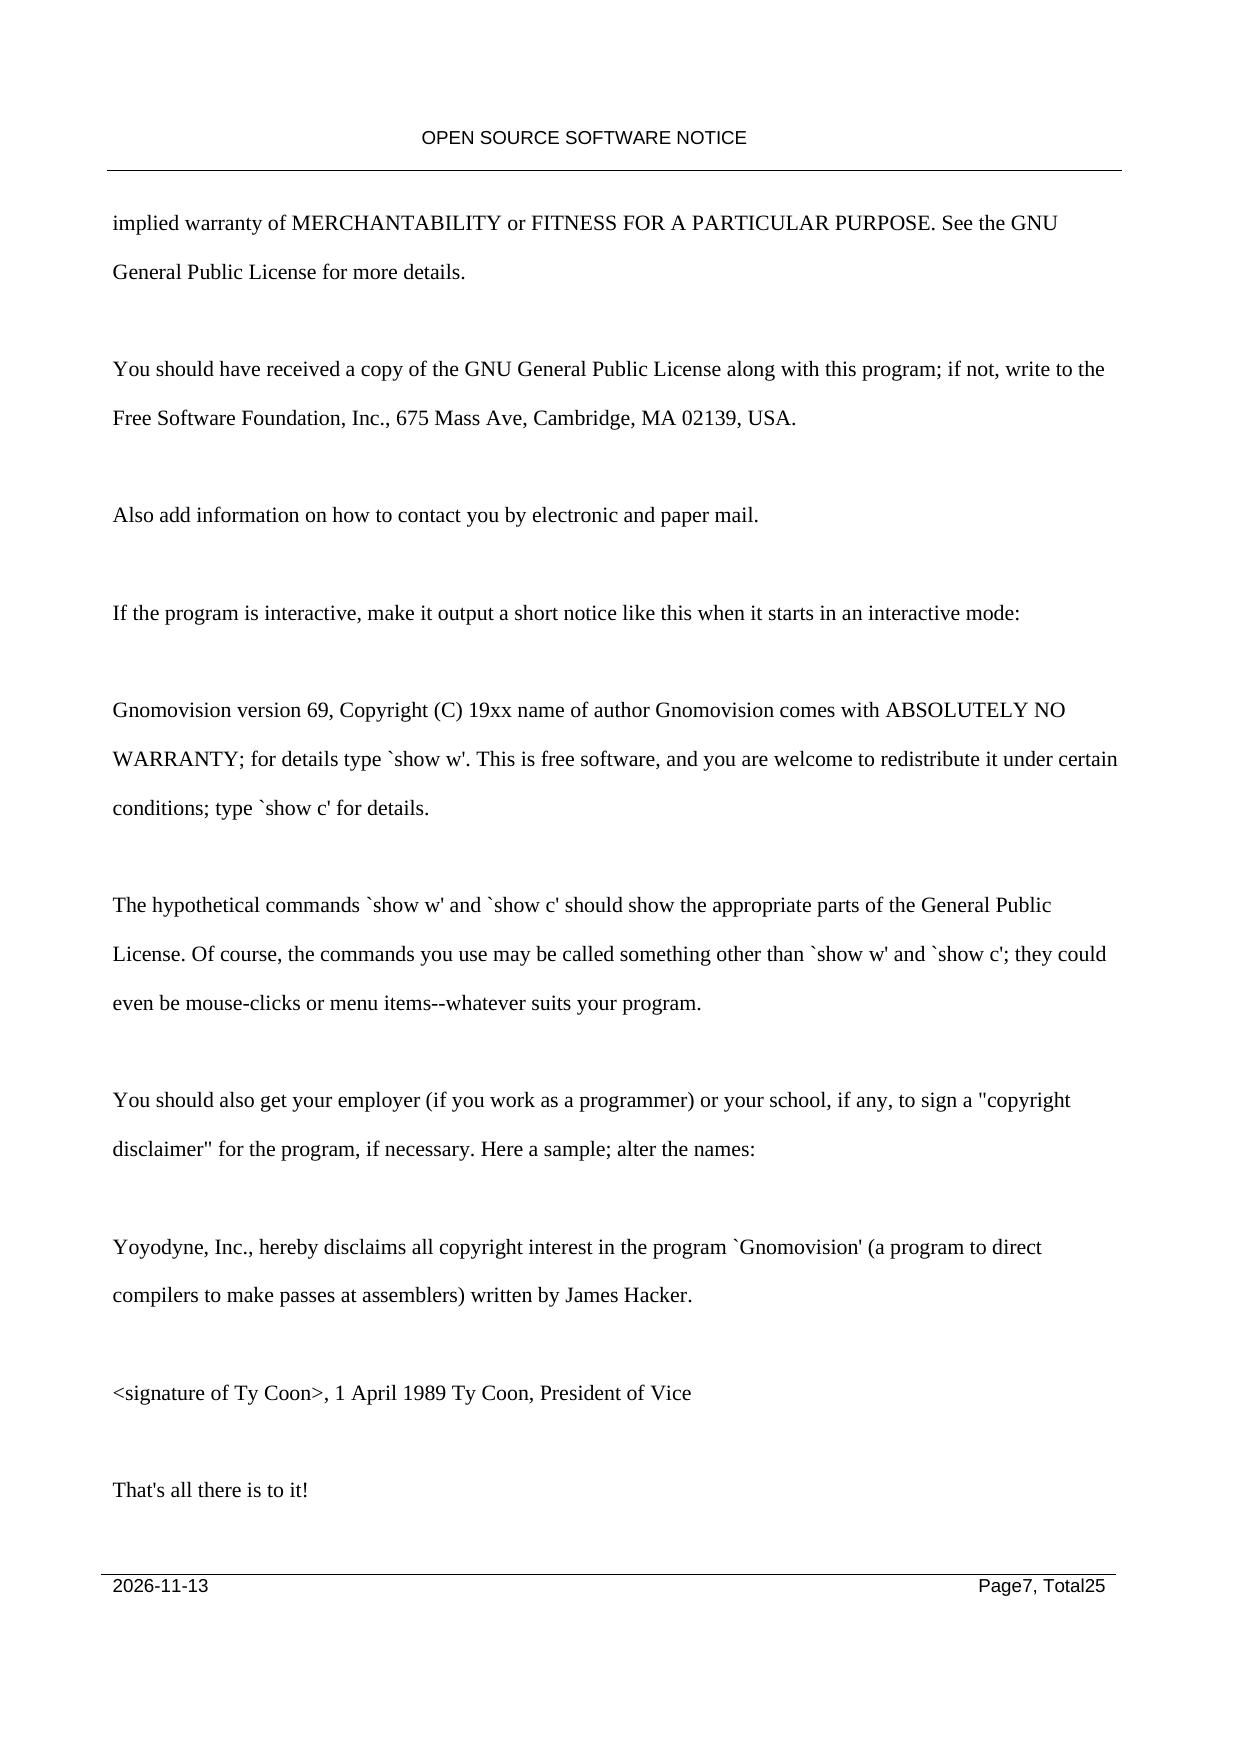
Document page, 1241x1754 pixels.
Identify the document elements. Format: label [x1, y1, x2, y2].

text [112, 206, 1128, 1506]
